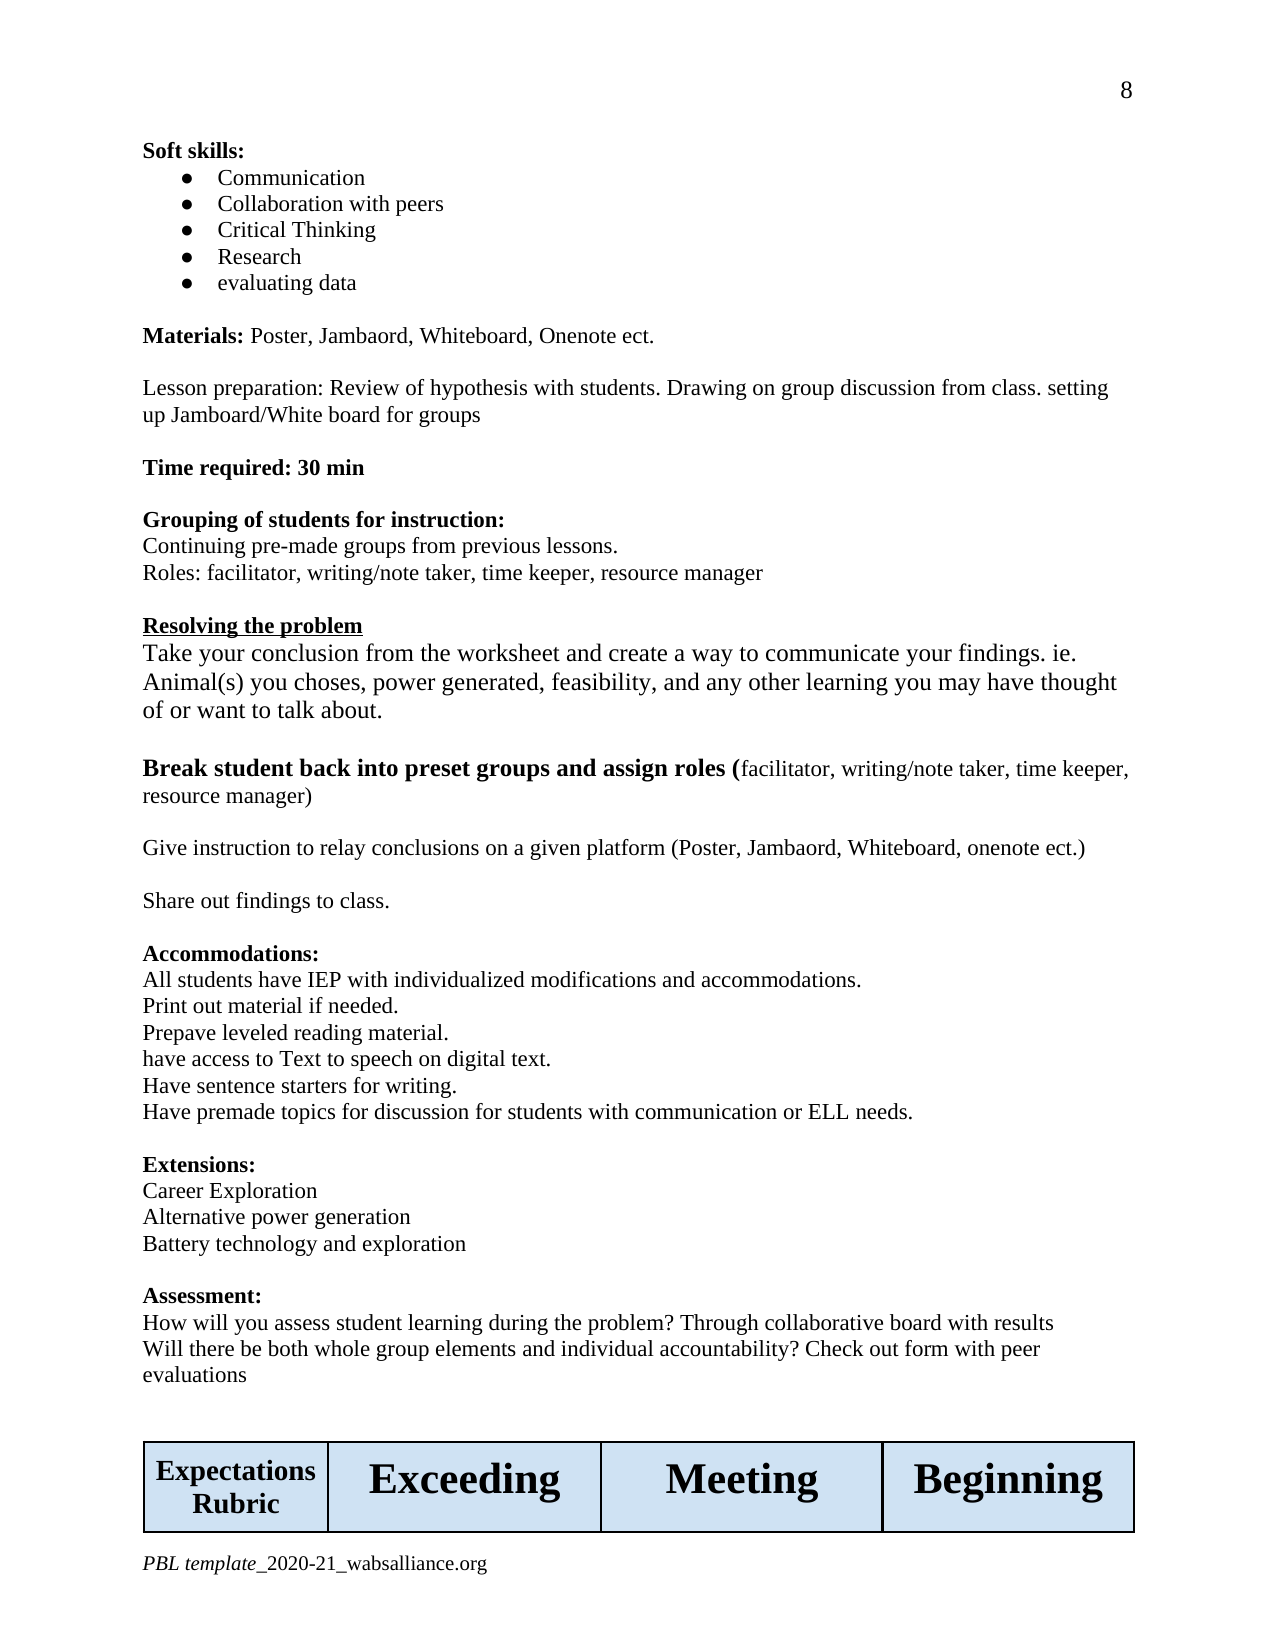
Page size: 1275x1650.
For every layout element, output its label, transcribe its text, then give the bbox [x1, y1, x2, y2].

table_header Exceeding [329, 1443, 600, 1531]
text All students have IEP with individualized modifications and accommodations. [142, 966, 1132, 993]
list Communication [142, 164, 1132, 190]
text Roles: facilitator, writing/note taker, time keeper, resource manager [142, 559, 1132, 585]
text Soft skills: [142, 137, 1132, 164]
text Time required: 30 min [142, 453, 1132, 480]
text Resolving the problem [142, 612, 1132, 638]
text Alternative power generation [142, 1203, 1132, 1230]
text Assessment: [142, 1282, 1132, 1309]
text Give instruction to relay conclusions on a given platform (Poster, Jambaord, Whiteboard, onenote ect.) [142, 834, 1132, 861]
text Grouping of students for instruction: [142, 506, 1132, 533]
table_header Expectations Rubric [145, 1443, 327, 1531]
text Will there be both whole group elements and individual accountability? Check out form with peer evaluations [142, 1335, 1132, 1388]
text Share out findings to class. [142, 887, 1132, 913]
text Prepave leveled reading material. [142, 1019, 1132, 1045]
list Collaboration with peers [142, 190, 1132, 216]
text Print out material if needed. [142, 993, 1132, 1019]
list evaluating data [142, 269, 1132, 295]
text Extensions: [142, 1151, 1132, 1177]
text How will you assess student learning during the problem? Through collaborative board with results [142, 1309, 1132, 1335]
text Career Exploration [142, 1177, 1132, 1203]
text Battery technology and exploration [142, 1230, 1132, 1256]
table_header Meeting [602, 1443, 881, 1531]
text have access to Text to speech on digital text. [142, 1045, 1132, 1072]
text Accommodations: [142, 940, 1132, 966]
text Continuing pre-made groups from previous lessons. [142, 533, 1132, 559]
text Have premade topics for discussion for students with communication or ELL needs. [142, 1098, 1132, 1124]
list Critical Thinking [142, 216, 1132, 243]
list Research [142, 243, 1132, 269]
text Have sentence starters for writing. [142, 1072, 1132, 1098]
text Take your conclusion from the worksheet and create a way to communicate your findings. ie. Animal(s) you choses, power generated, feasibility, and any other learning you may have thought of or want to talk about. [142, 638, 1132, 724]
table_header Beginning [884, 1443, 1133, 1531]
text Materials: Poster, Jambaord, Whiteboard, Onenote ect. [142, 322, 1132, 348]
text Lesson preparation: Review of hypothesis with students. Drawing on group discussion from class. setting up Jamboard/White board for groups [142, 374, 1132, 427]
text Break student back into preset groups and assign roles (facilitator, writing/note taker, time keeper, resource manager) [142, 753, 1132, 808]
